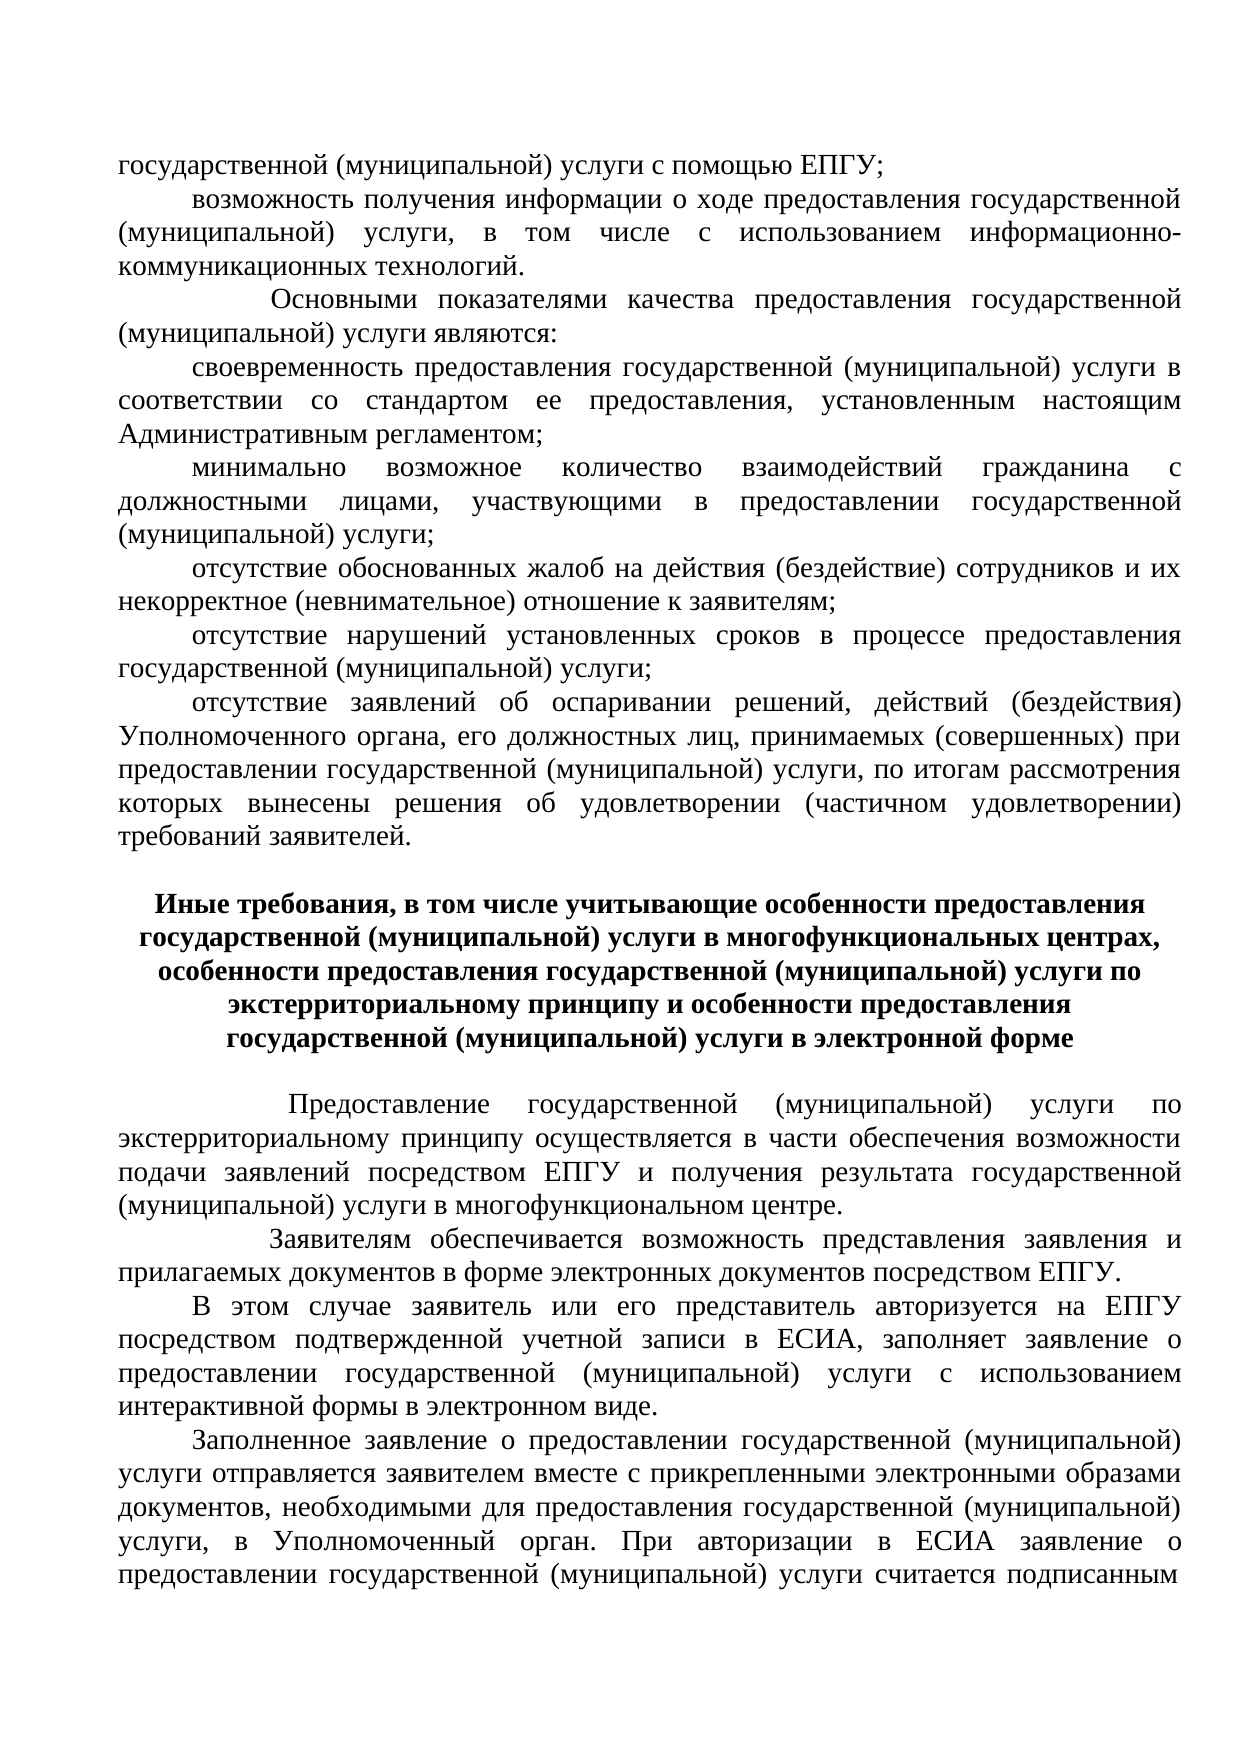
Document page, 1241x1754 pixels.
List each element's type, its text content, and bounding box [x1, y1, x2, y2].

text государственной (муниципальной) услуги с помощью ЕПГУ; [118, 147, 1194, 181]
list Заявителям обеспечивается возможность представления заявления и прилагаемых документов в форме электронных документов посредством ЕПГУ. [118, 1221, 1182, 1288]
text минимально возможное количество взаимодействий гражданина с должностными лицами, участвующими в предоставлении государственной (муниципальной) услуги; [118, 449, 1182, 550]
text возможность получения информации о ходе предоставления государственной (муниципальной) услуги, в том числе с использованием информационно-коммуникационных технологий. [118, 181, 1182, 282]
text отсутствие нарушений установленных сроков в процессе предоставления государственной (муниципальной) услуги; [118, 617, 1182, 684]
text отсутствие обоснованных жалоб на действия (бездействие) сотрудников и их некорректное (невнимательное) отношение к заявителям; [118, 550, 1182, 617]
text В этом случае заявитель или его представитель авторизуется на ЕПГУ посредством подтвержденной учетной записи в ЕСИА, заполняет заявление о предоставлении государственной (муниципальной) услуги с использованием интерактивной формы в электронном виде. [118, 1288, 1182, 1422]
text отсутствие заявлений об оспаривании решений, действий (бездействия) Уполномоченного органа, его должностных лиц, принимаемых (совершенных) при предоставлении государственной (муниципальной) услуги, по итогам рассмотрения которых вынесены решения об удовлетворении (частичном удовлетворении) требований заявителей. [118, 684, 1182, 852]
subtitle Иные требования, в том числе учитывающие особенности предоставления государственной (муниципальной) услуги в многофункциональных центрах, особенности предоставления государственной (муниципальной) услуги по экстерриториальному принципу и особенности предоставления государственной (муниципальной) услуги в электронной форме [138, 886, 1161, 1053]
text своевременность предоставления государственной (муниципальной) услуги в соответствии со стандартом ее предоставления, установленным настоящим Административным регламентом; [118, 349, 1182, 449]
list Основными показателями качества предоставления государственной (муниципальной) услуги являются: [118, 282, 1182, 349]
text Заполненное заявление о предоставлении государственной (муниципальной) услуги отправляется заявителем вместе с прикрепленными электронными образами документов, необходимыми для предоставления государственной (муниципальной) услуги, в Уполномоченный орган. При авторизации в ЕСИА заявление о предоставлении государственной (муниципальной) услуги считается подписанным [118, 1422, 1182, 1590]
list Предоставление государственной (муниципальной) услуги по экстерриториальному принципу осуществляется в части обеспечения возможности подачи заявлений посредством ЕПГУ и получения результата государственной (муниципальной) услуги в многофункциональном центре. [118, 1087, 1182, 1221]
